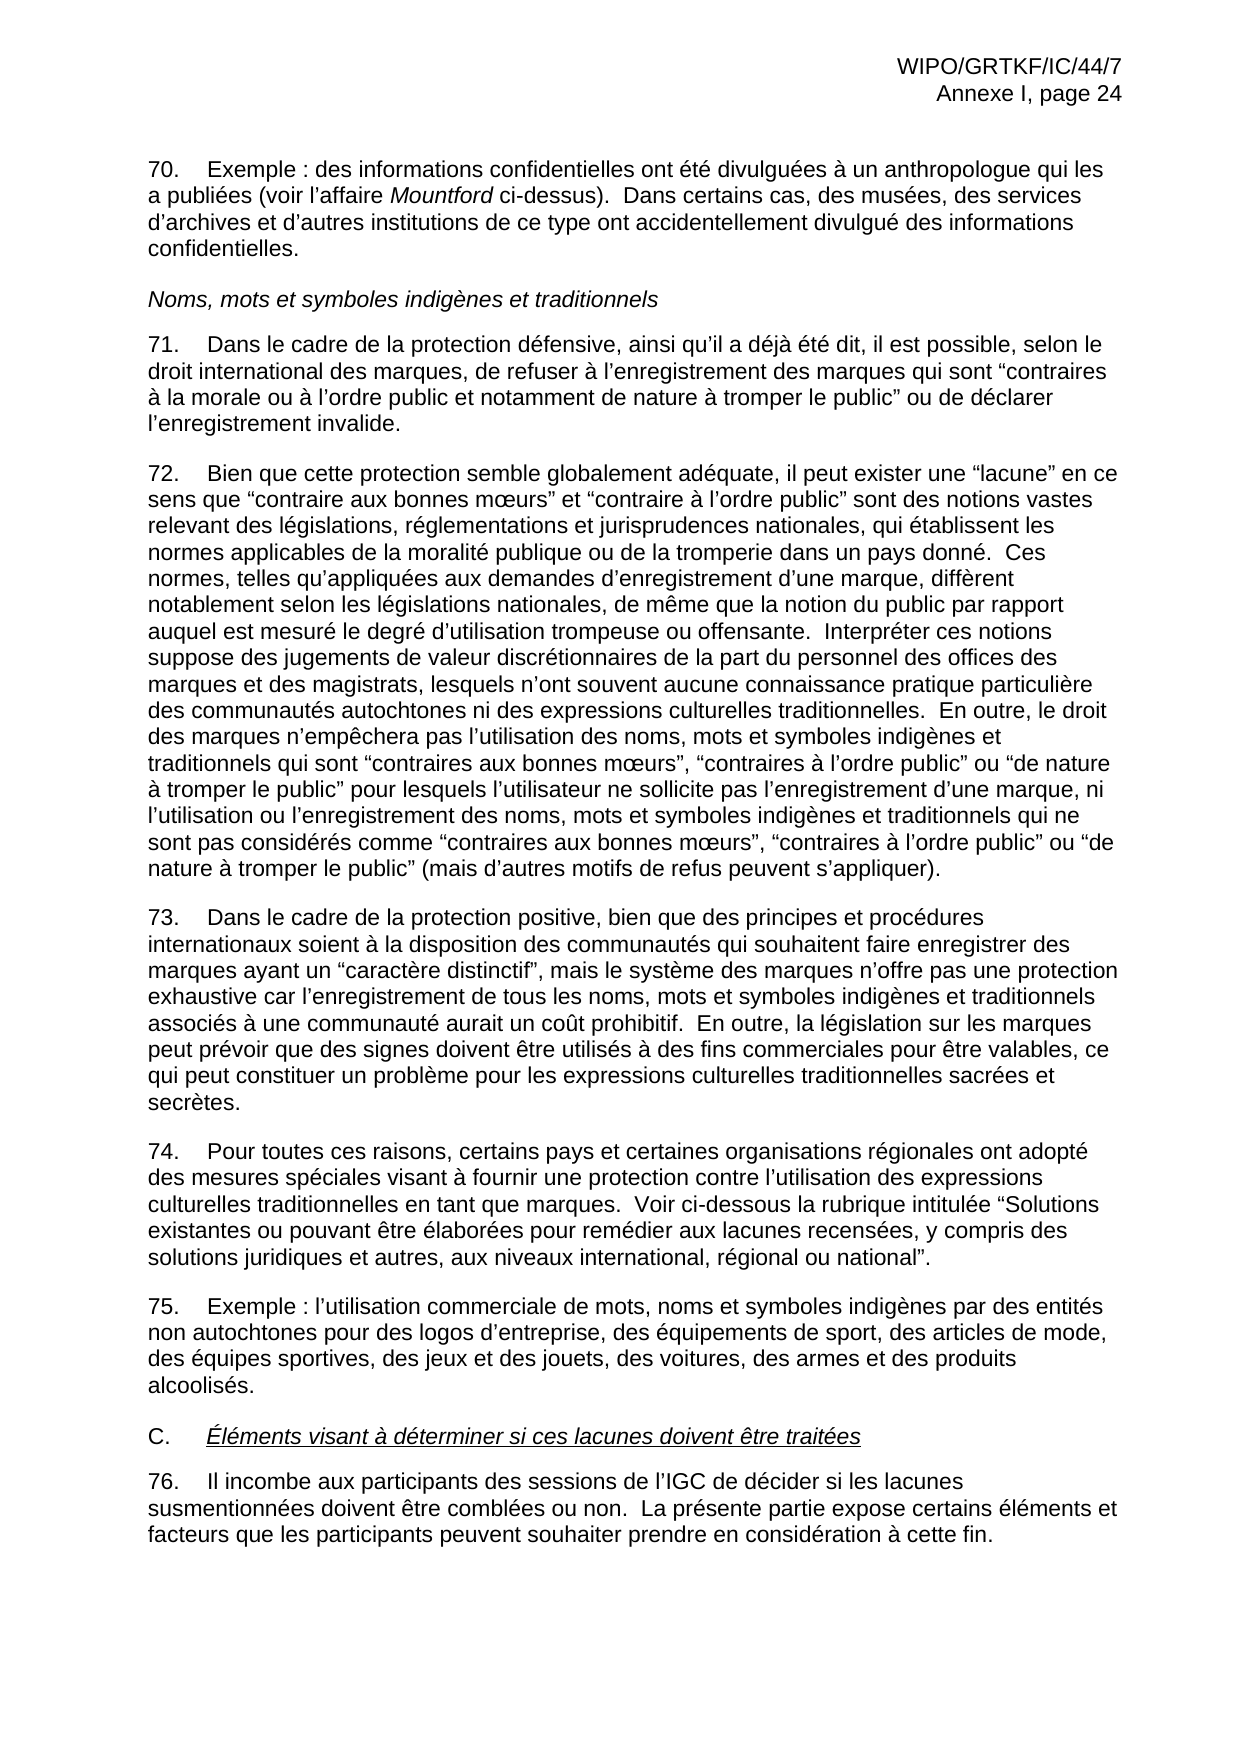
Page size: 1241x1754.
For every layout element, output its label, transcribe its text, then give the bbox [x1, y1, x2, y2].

text Exemple : des informations confidentielles ont été divulguées à un anthropologue qui les a publiées (voir l’affaire Mountford ci-dessus). Dans certains cas, des musées, des services d’archives et d’autres institutions de ce type ont accidentellement divulgué des informations confidentielles. [148, 156, 1122, 261]
text Il incombe aux participants des sessions de l’IGC de décider si les lacunes susmentionnées doivent être comblées ou non. La présente partie expose certains éléments et facteurs que les participants peuvent souhaiter prendre en considération à cette fin. [148, 1468, 1122, 1547]
text Exemple : l’utilisation commerciale de mots, noms et symboles indigènes par des entités non autochtones pour des logos d’entreprise, des équipements de sport, des articles de mode, des équipes sportives, des jeux et des jouets, des voitures, des armes et des produits alcoolisés. [148, 1293, 1122, 1398]
text Pour toutes ces raisons, certains pays et certaines organisations régionales ont adopté des mesures spéciales visant à fournir une protection contre l’utilisation des expressions culturelles traditionnelles en tant que marques. Voir ci-dessous la rubrique intitulée “Solutions existantes ou pouvant être élaborées pour remédier aux lacunes recensées, y compris des solutions juridiques et autres, aux niveaux international, régional ou national”. [148, 1138, 1122, 1270]
text Bien que cette protection semble globalement adéquate, il peut exister une “lacune” en ce sens que “contraire aux bonnes mœurs” et “contraire à l’ordre public” sont des notions vastes relevant des législations, réglementations et jurisprudences nationales, qui établissent les normes applicables de la moralité publique ou de la tromperie dans un pays donné. Ces normes, telles qu’appliquées aux demandes d’enregistrement d’une marque, diffèrent notablement selon les législations nationales, de même que la notion du public par rapport auquel est mesuré le degré d’utilisation trompeuse ou offensante. Interpréter ces notions suppose des jugements de valeur discrétionnaires de la part du personnel des offices des marques et des magistrats, lesquels n’ont souvent aucune connaissance pratique particulière des communautés autochtones ni des expressions culturelles traditionnelles. En outre, le droit des marques n’empêchera pas l’utilisation des noms, mots et symboles indigènes et traditionnels qui sont “contraires aux bonnes mœurs”, “contraires à l’ordre public” ou “de nature à tromper le public” pour lesquels l’utilisateur ne sollicite pas l’enregistrement d’une marque, ni l’utilisation ou l’enregistrement des noms, mots et symboles indigènes et traditionnels qui ne sont pas considérés comme “contraires aux bonnes mœurs”, “contraires à l’ordre public” ou “de nature à tromper le public” (mais d’autres motifs de refus peuvent s’appliquer). [148, 460, 1122, 881]
text Dans le cadre de la protection défensive, ainsi qu’il a déjà été dit, il est possible, selon le droit international des marques, de refuser à l’enregistrement des marques qui sont “contraires à la morale ou à l’ordre public et notamment de nature à tromper le public” ou de déclarer l’enregistrement invalide. [148, 331, 1122, 437]
subtitle C. Éléments visant à déterminer si ces lacunes doivent être traitées [148, 1423, 1122, 1449]
text Dans le cadre de la protection positive, bien que des principes et procédures internationaux soient à la disposition des communautés qui souhaitent faire enregistrer des marques ayant un “caractère distinctif”, mais le système des marques n’offre pas une protection exhaustive car l’enregistrement de tous les noms, mots et symboles indigènes et traditionnels associés à une communauté aurait un coût prohibitif. En outre, la législation sur les marques peut prévoir que des signes doivent être utilisés à des fins commerciales pour être valables, ce qui peut constituer un problème pour les expressions culturelles traditionnelles sacrées et secrètes. [148, 904, 1122, 1115]
subtitle Noms, mots et symboles indigènes et traditionnels [148, 286, 1122, 313]
